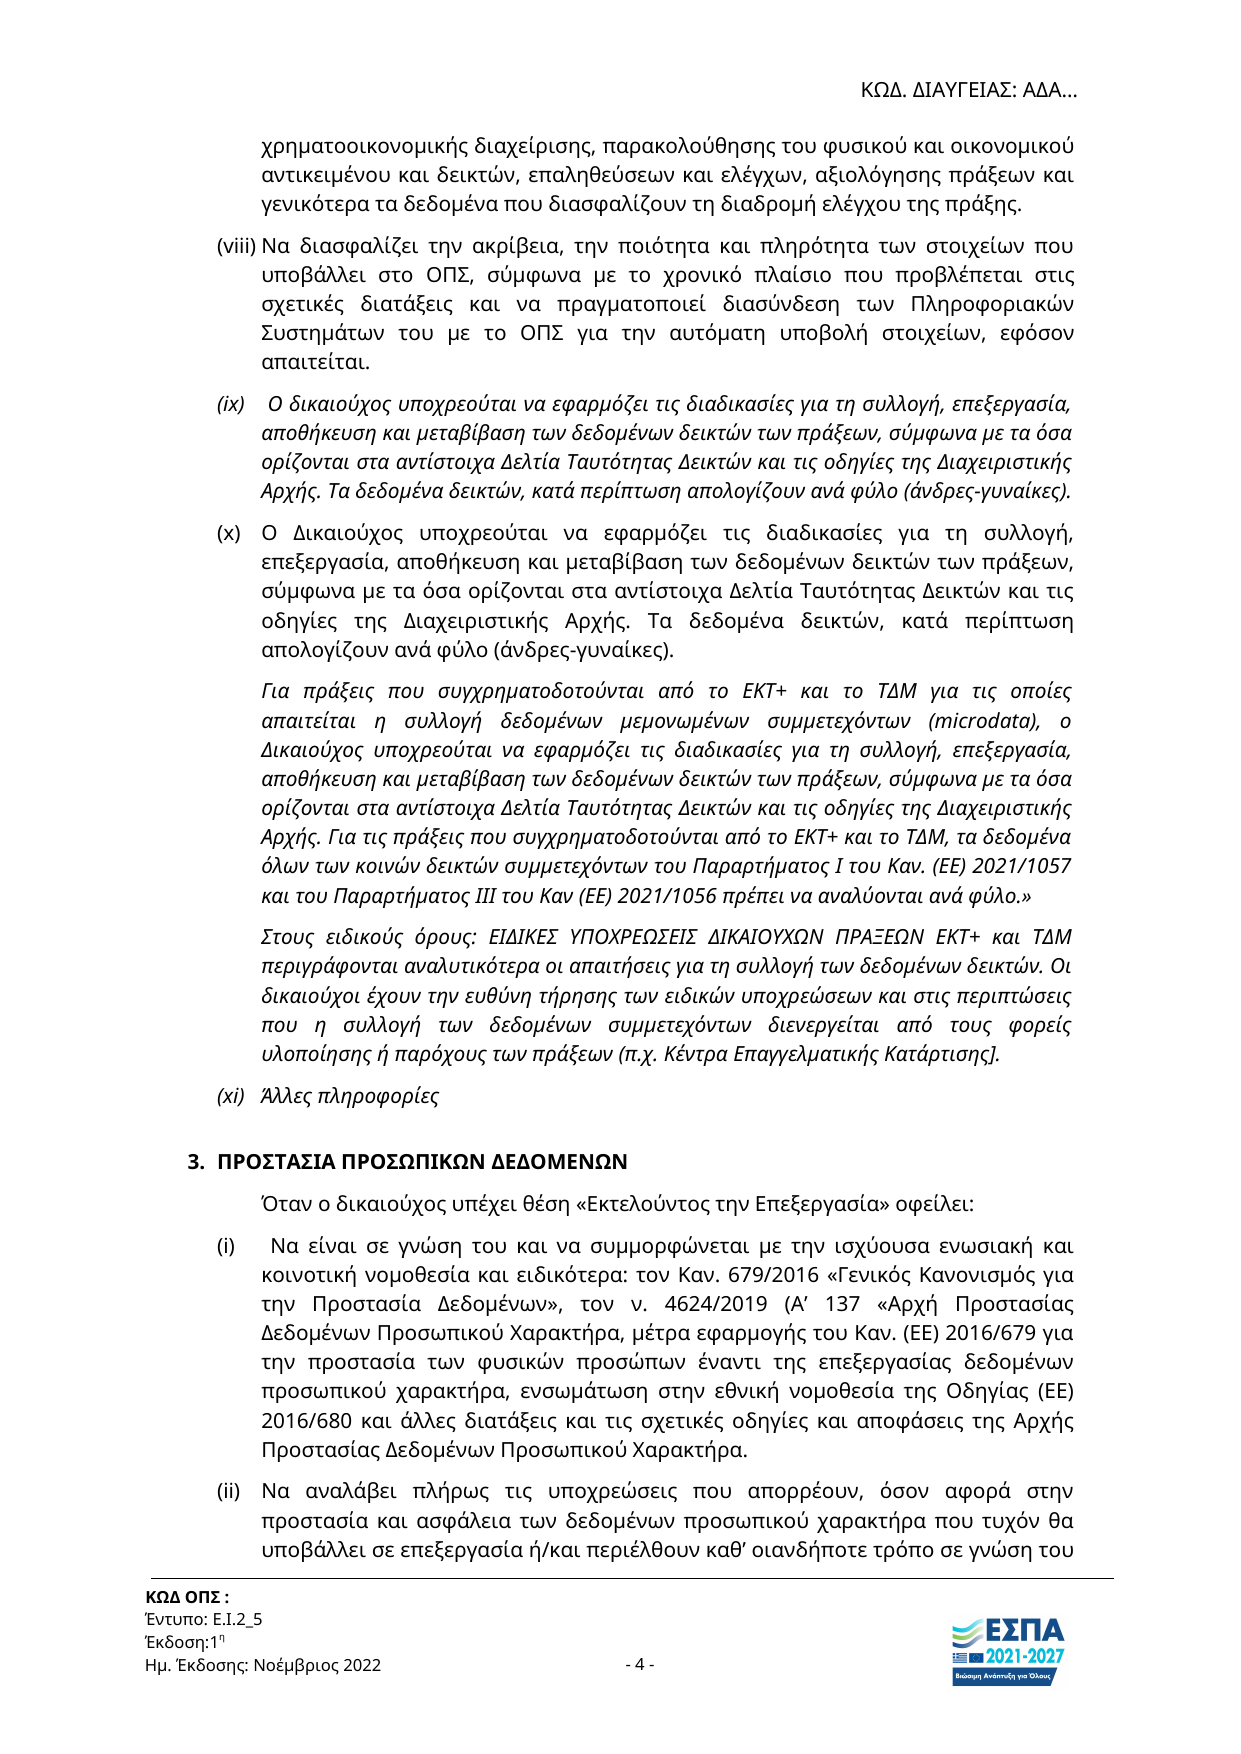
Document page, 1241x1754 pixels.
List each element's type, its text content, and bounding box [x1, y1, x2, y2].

list Να είναι σε γνώση του και να συμμορφώνεται με την ισχύουσα ενωσιακή και κοινοτική νομοθεσία και ειδικότερα: τον Καν. 679/2016 «Γενικός Κανονισμός για την Προστασία Δεδομένων», τον ν. 4624/2019 (Α’ 137 «Αρχή Προστασίας Δεδομένων Προσωπικού Χαρακτήρα, μέτρα εφαρμογής του Καν. (ΕΕ) 2016/679 για την προστασία των φυσικών προσώπων έναντι της επεξεργασίας δεδομένων προσωπικού χαρακτήρα, ενσωμάτωση στην εθνική νομοθεσία της Οδηγίας (ΕΕ) 2016/680 και άλλες διατάξεις και τις σχετικές οδηγίες και αποφάσεις της Αρχής Προστασίας Δεδομένων Προσωπικού Χαρακτήρα. [217, 1230, 1075, 1463]
picture [946, 1614, 1069, 1690]
list Να διασφαλίζει την ακρίβεια, την ποιότητα και πληρότητα των στοιχείων που υποβάλλει στο ΟΠΣ, σύμφωνα με το χρονικό πλαίσιο που προβλέπεται στις σχετικές διατάξεις και να πραγματοποιεί διασύνδεση των Πληροφοριακών Συστημάτων του με το ΟΠΣ για την αυτόματη υποβολή στοιχείων, εφόσον απαιτείται. [217, 230, 1075, 376]
text Για πράξεις που συγχρηματοδοτούνται από το ΕΚΤ+ και το ΤΔΜ για τις οποίες απαιτείται η συλλογή δεδομένων μεμονωμένων συμμετεχόντων (microdata), ο Δικαιούχος υποχρεούται να εφαρμόζει τις διαδικασίες για τη συλλογή, επεξεργασία, αποθήκευση και μεταβίβαση των δεδομένων δεικτών των πράξεων, σύμφωνα με τα όσα ορίζονται στα αντίστοιχα Δελτία Ταυτότητας Δεικτών και τις οδηγίες της Διαχειριστικής Αρχής. Για τις πράξεις που συγχρηματοδοτούνται από το ΕΚΤ+ και το ΤΔΜ, τα δεδομένα όλων των κοινών δεικτών συμμετεχόντων του Παραρτήματος Ι του Καν. (ΕΕ) 2021/1057 και του Παραρτήματος ΙΙΙ του Καν (ΕΕ) 2021/1056 πρέπει να αναλύονται ανά φύλο.» [261, 676, 1075, 909]
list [217, 1476, 1075, 1563]
list ΠΡΟΣΤΑΣΙΑ ΠΡΟΣΩΠΙΚΩΝ ΔΕΔΟΜΕΝΩΝ [187, 1147, 1075, 1176]
text Όταν ο δικαιούχος υπέχει θέση «Εκτελούντος την Επεξεργασία» οφείλει: [261, 1188, 1075, 1217]
text Στους ειδικούς όρους: ΕΙΔΙΚΕΣ ΥΠΟΧΡΕΩΣΕΙΣ ΔΙΚΑΙΟΥΧΩΝ ΠΡΑΞΕΩΝ ΕΚΤ+ και ΤΔΜ περιγράφονται αναλυτικότερα οι απαιτήσεις για τη συλλογή των δεδομένων δεικτών. Οι δικαιούχοι έχουν την ευθύνη τήρησης των ειδικών υποχρεώσεων και στις περιπτώσεις που η συλλογή των δεδομένων συμμετεχόντων διενεργείται από τους φορείς υλοποίησης ή παρόχους των πράξεων (π.χ. Κέντρα Επαγγελματικής Κατάρτισης]. [261, 922, 1075, 1067]
list Άλλες πληροφορίες [217, 1080, 1075, 1109]
list Ο Δικαιούχος υποχρεούται να εφαρμόζει τις διαδικασίες για τη συλλογή, επεξεργασία, αποθήκευση και μεταβίβαση των δεδομένων δεικτών των πράξεων, σύμφωνα με τα όσα ορίζονται στα αντίστοιχα Δελτία Ταυτότητας Δεικτών και τις οδηγίες της Διαχειριστικής Αρχής. Τα δεδομένα δεικτών, κατά περίπτωση απολογίζουν ανά φύλο (άνδρες-γυναίκες). [217, 517, 1075, 663]
list Ο δικαιούχος υποχρεούται να εφαρμόζει τις διαδικασίες για τη συλλογή, επεξεργασία, αποθήκευση και μεταβίβαση των δεδομένων δεικτών των πράξεων, σύμφωνα με τα όσα ορίζονται στα αντίστοιχα Δελτία Ταυτότητας Δεικτών και τις οδηγίες της Διαχειριστικής Αρχής. Τα δεδομένα δεικτών, κατά περίπτωση απολογίζουν ανά φύλο (άνδρες-γυναίκες). [217, 388, 1075, 505]
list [217, 130, 1075, 217]
